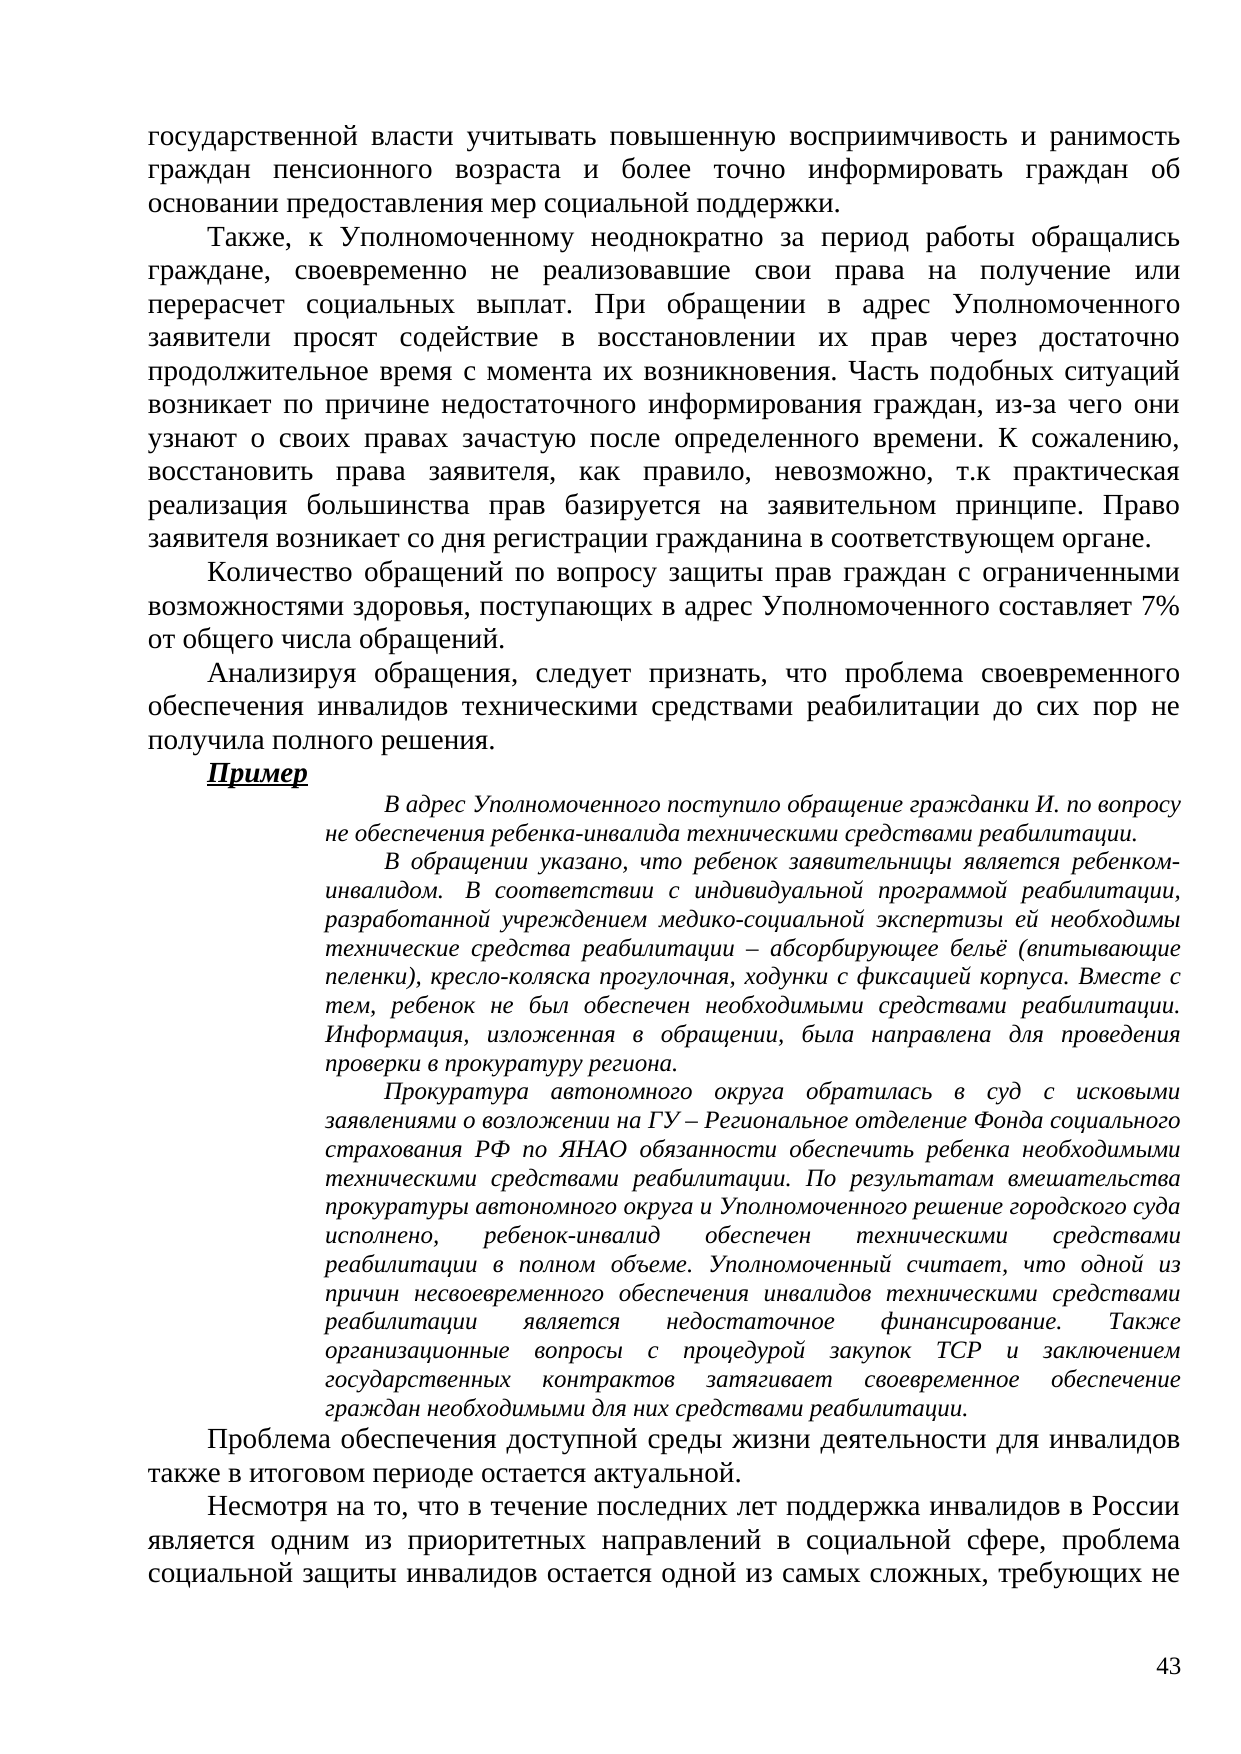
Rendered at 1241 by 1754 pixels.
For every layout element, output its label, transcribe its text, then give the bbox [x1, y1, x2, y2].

title Проблема обеспечения доступной среды жизни деятельности для инвалидов также в итоговом периоде остается актуальной. [148, 1421, 1181, 1488]
title Также, к Уполномоченному неоднократно за период работы обращались граждане, своевременно не реализовавшие свои права на получение или перерасчет социальных выплат. При обращении в адрес Уполномоченного заявители просят содействие в восстановлении их прав через достаточно продолжительное время с момента их возникновения. Часть подобных ситуаций возникает по причине недостаточного информирования граждан, из-за чего они узнают о своих правах зачастую после определенного времени. К сожалению, восстановить права заявителя, как правило, невозможно, т.к практическая реализация большинства прав базируется на заявительном принципе. Право заявителя возникает со дня регистрации гражданина в соответствующем органе. [148, 219, 1181, 554]
title Анализируя обращения, следует признать, что проблема своевременного обеспечения инвалидов техническими средствами реабилитации до сих пор не получила полного решения. [148, 655, 1181, 755]
text В адрес Уполномоченного поступило обращение гражданки И. по вопросу не обеспечения ребенка-инвалида техническими средствами реабилитации. [325, 789, 1181, 846]
text Прокуратура автономного округа обратилась в суд с исковыми заявлениями о возложении на ГУ – Региональное отделение Фонда социального страхования РФ по ЯНАО обязанности обеспечить ребенка необходимыми техническими средствами реабилитации. По результатам вмешательства прокуратуры автономного округа и Уполномоченного решение городского суда исполнено, ребенок-инвалид обеспечен техническими средствами реабилитации в полном объеме. Уполномоченный считает, что одной из причин несвоевременного обеспечения инвалидов техническими средствами реабилитации является недостаточное финансирование. Также организационные вопросы с процедурой закупок ТСР и заключением государственных контрактов затягивает своевременное обеспечение граждан необходимыми для них средствами реабилитации. [325, 1076, 1181, 1421]
title Пример [148, 755, 1181, 789]
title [148, 1488, 1181, 1589]
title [148, 118, 1181, 219]
text В обращении указано, что ребенок заявительницы является ребенком-инвалидом. В соответствии с индивидуальной программой реабилитации, разработанной учреждением медико-социальной экспертизы ей необходимы технические средства реабилитации – абсорбирующее бельё (впитывающие пеленки), кресло-коляска прогулочная, ходунки с фиксацией корпуса. Вместе с тем, ребенок не был обеспечен необходимыми средствами реабилитации. Информация, изложенная в обращении, была направлена для проведения проверки в прокуратуру региона. [325, 846, 1181, 1076]
title Количество обращений по вопросу защиты прав граждан с ограниченными возможностями здоровья, поступающих в адрес Уполномоченного составляет 7% от общего числа обращений. [148, 554, 1181, 655]
